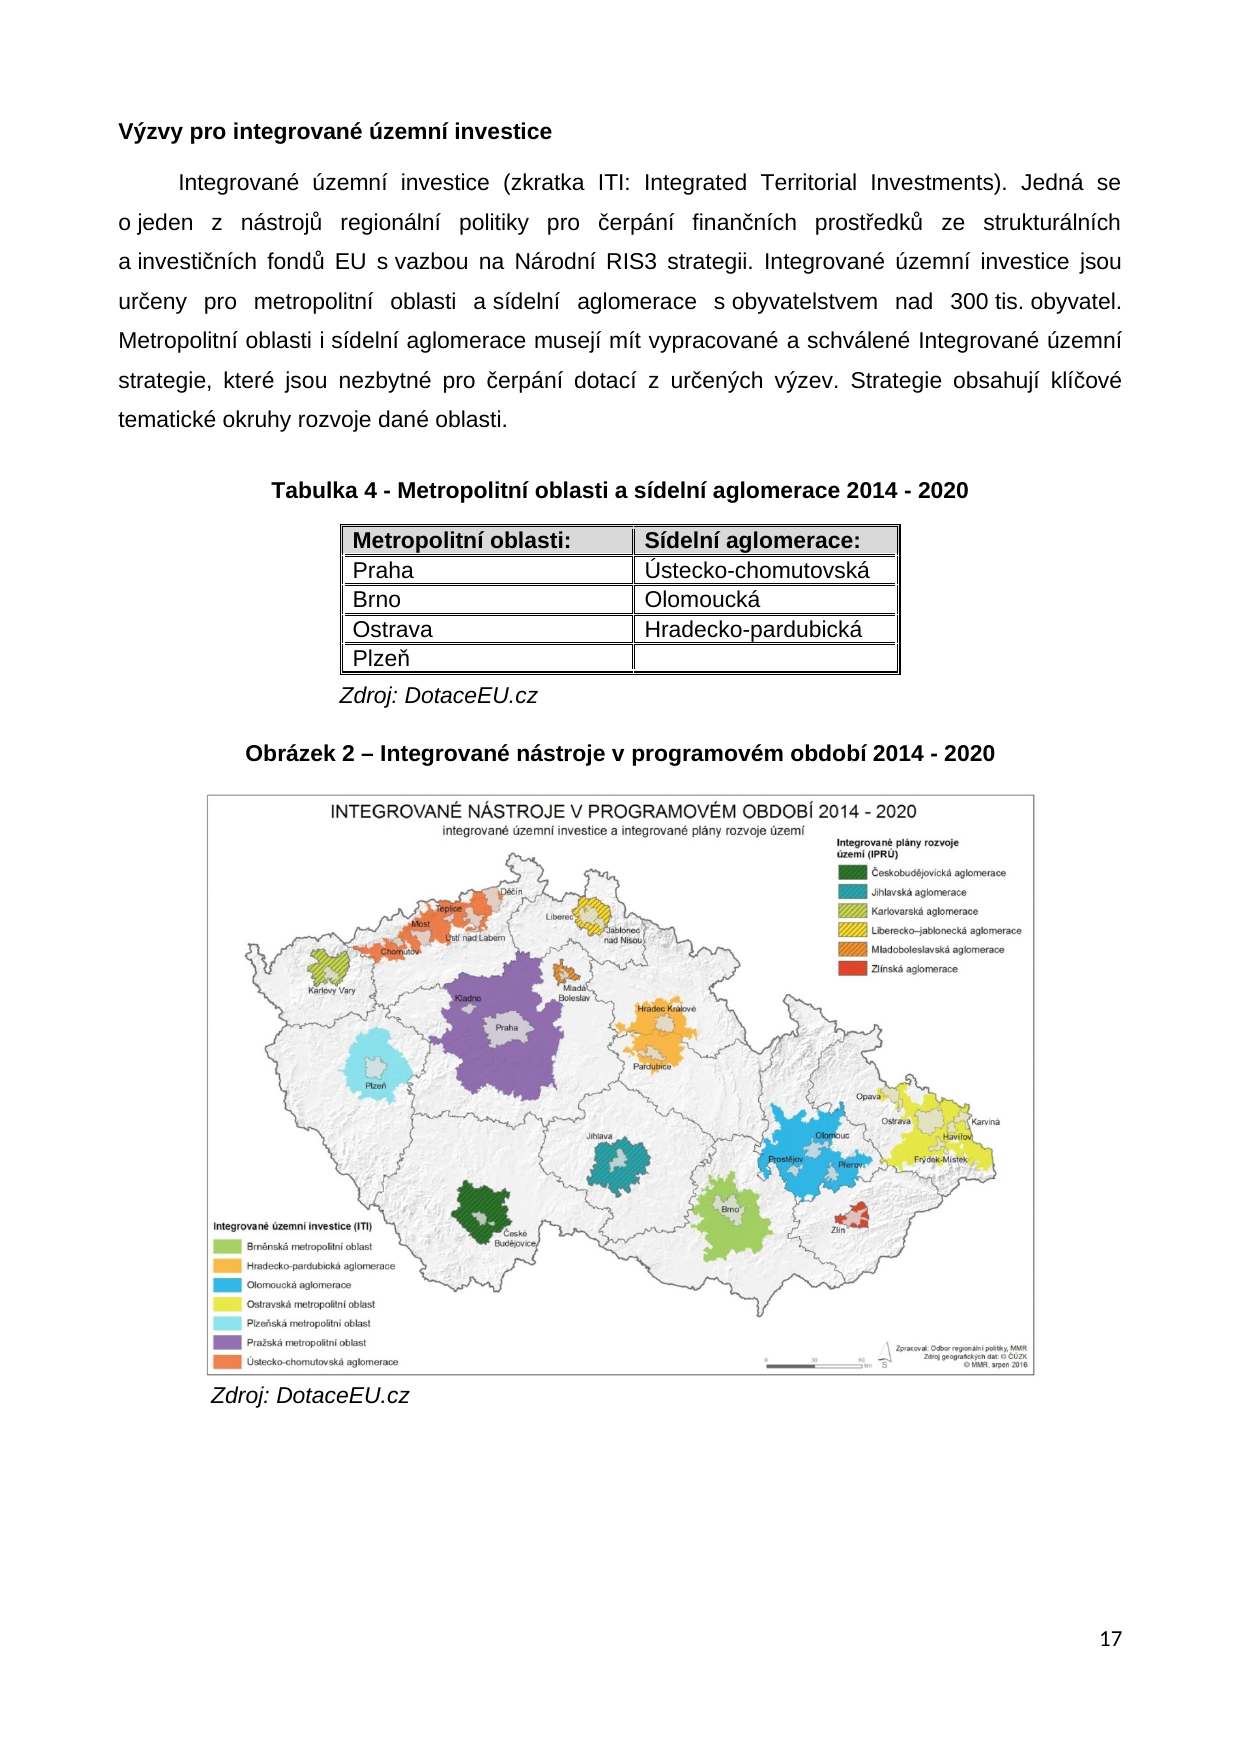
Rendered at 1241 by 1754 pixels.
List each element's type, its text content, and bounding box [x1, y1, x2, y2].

table_header Sídelní aglomerace: [633, 527, 897, 553]
text Zdroj: DotaceEU.cz [118, 1382, 1122, 1408]
table_header Metropolitní oblasti: [343, 527, 633, 553]
text Zdroj: DotaceEU.cz [266, 674, 1122, 709]
table_cell Ostrava [343, 613, 632, 642]
picture [199, 787, 1041, 1382]
text Obrázek 2 – Integrované nástroje v programovém období 2014 - 2020 [118, 740, 1122, 766]
text Tabulka 4 - Metropolitní oblasti a sídelní aglomerace 2014 - 2020 [118, 477, 1122, 503]
table_cell Brno [341, 583, 633, 612]
table_cell [633, 642, 897, 671]
table_cell Olomoucká [633, 583, 899, 612]
table_cell Praha [343, 554, 632, 583]
text Výzvy pro integrované územní investice [118, 118, 1122, 144]
table_cell Hradecko-pardubická [635, 613, 897, 642]
text Integrované územní investice (zkratka ITI: Integrated Territorial Investments). Jedná se o jeden z nástrojů regionální politiky pro čerpání finančních prostředků ze strukturálních a investičních fondů EU s vazbou na Národní RIS3 strategii. Integrované územní investice jsou určeny pro metropolitní oblasti a sídelní aglomerace s obyvatelstvem nad 300 tis. obyvatel. Metropolitní oblasti i sídelní aglomerace musejí mít vypracované a schválené Integrované územní strategie, které jsou nezbytné pro čerpání dotací z určených výzev. Strategie obsahují klíčové tematické okruhy rozvoje dané oblasti. [118, 169, 1122, 432]
table_cell Ústecko-chomutovská [635, 554, 897, 583]
table_cell Plzeň [343, 642, 633, 671]
